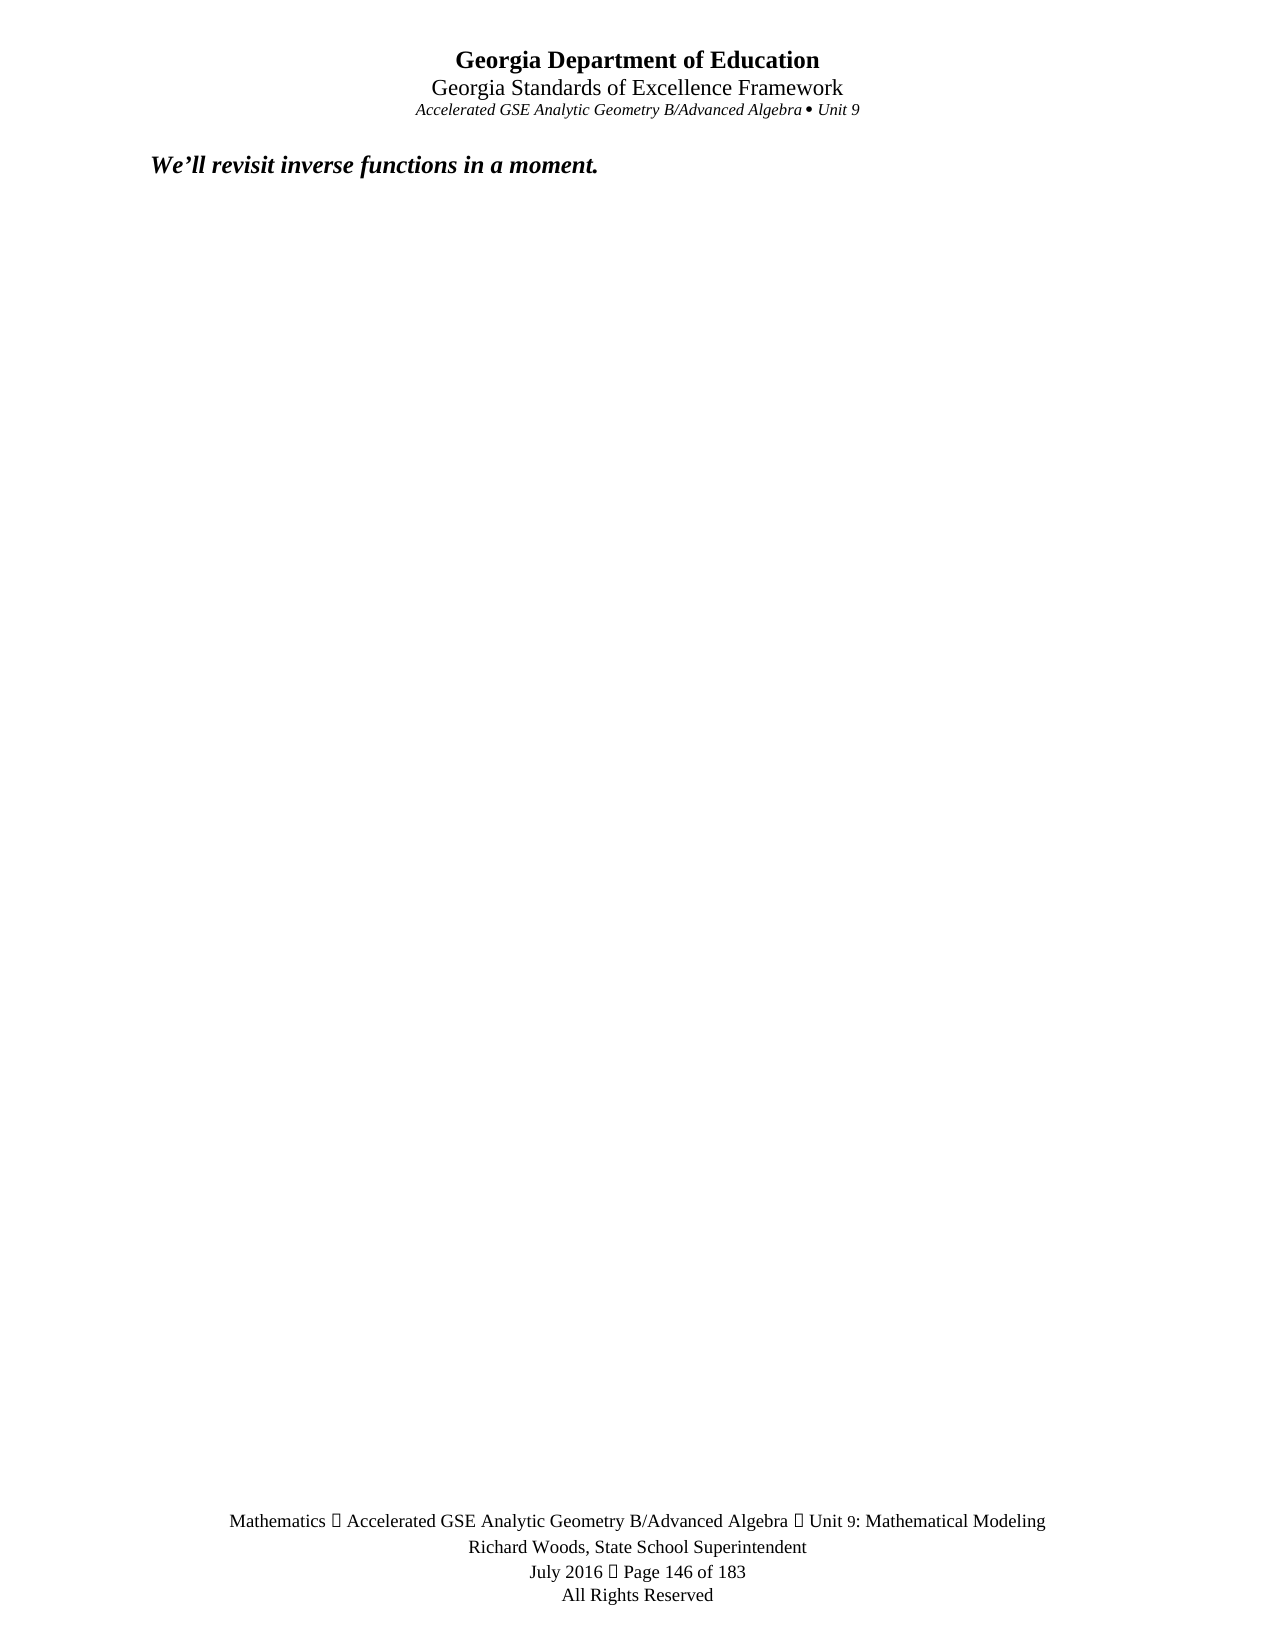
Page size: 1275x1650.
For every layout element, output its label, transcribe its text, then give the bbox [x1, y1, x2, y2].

text We’ll revisit inverse functions in a moment. [150, 150, 1125, 179]
